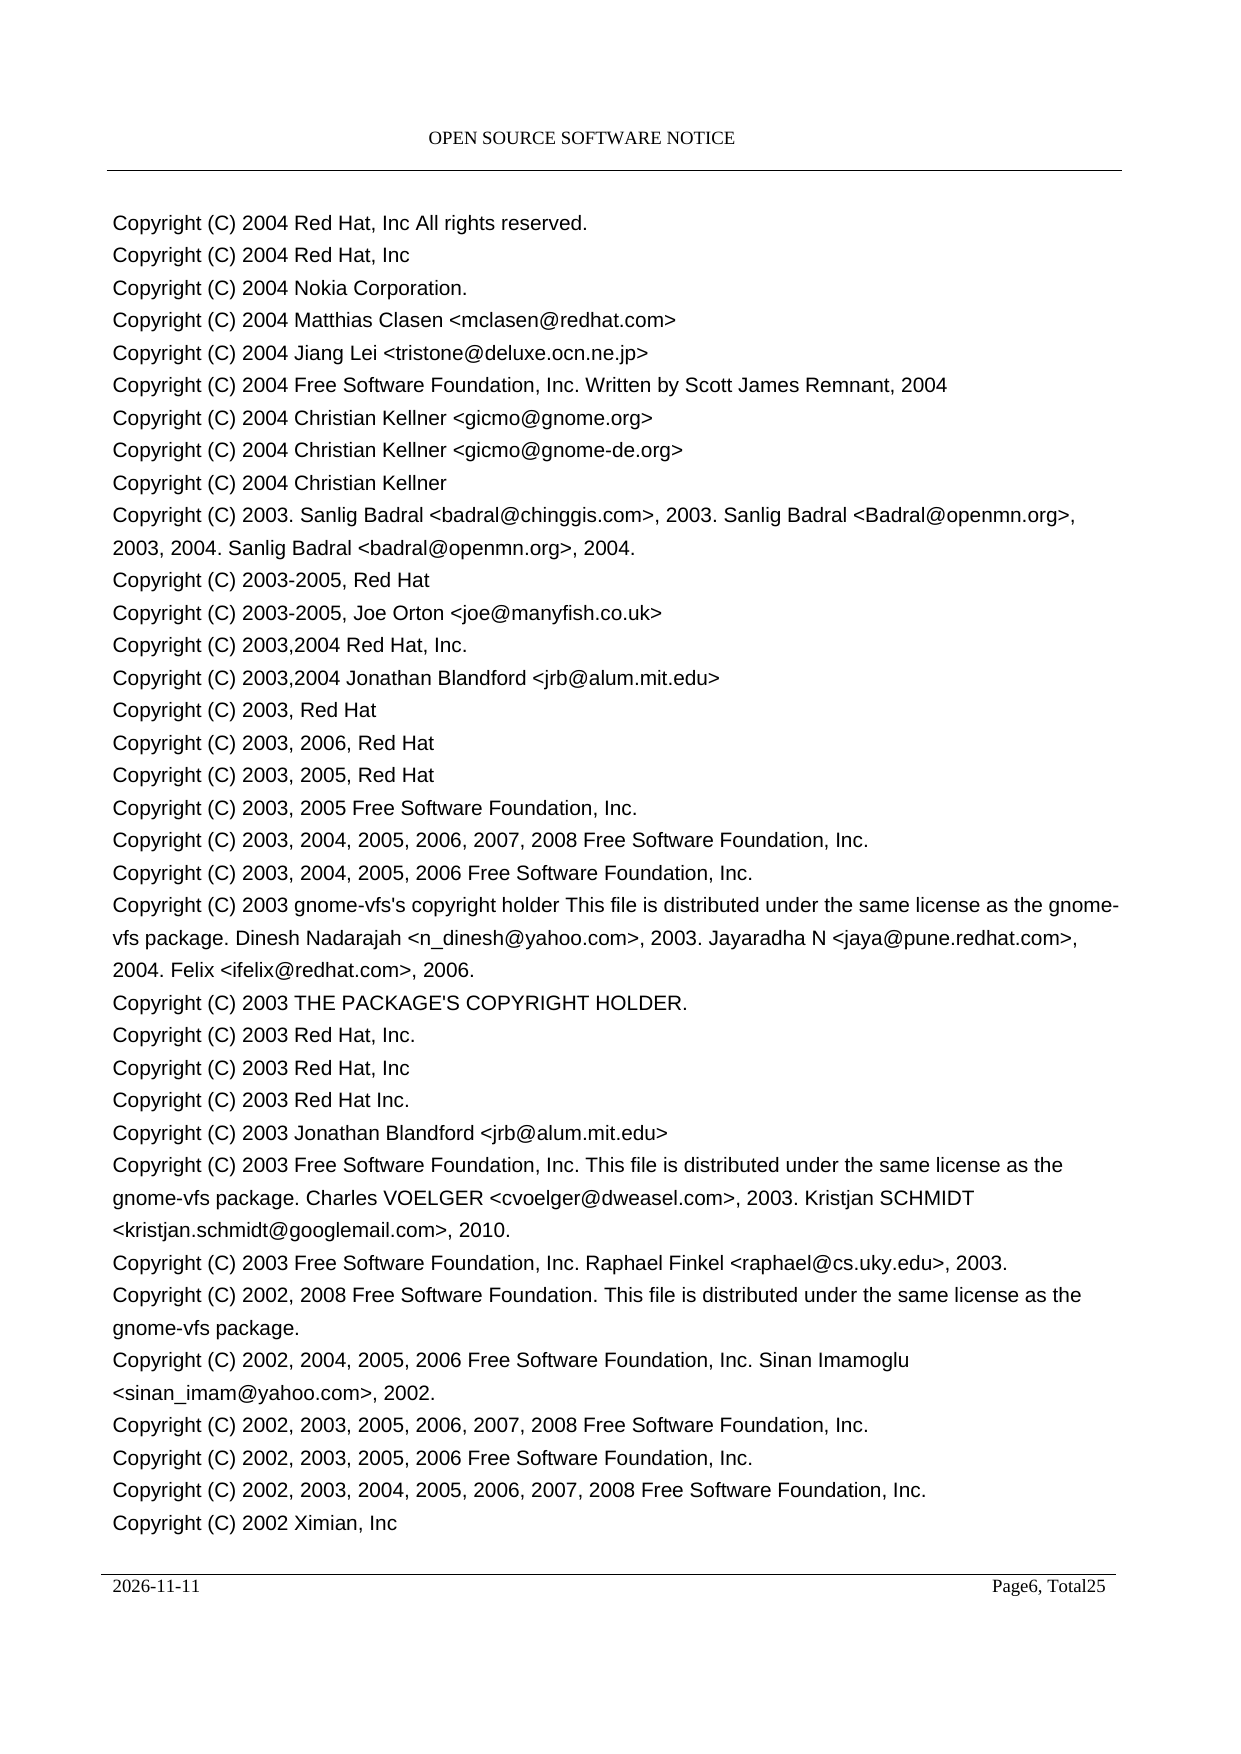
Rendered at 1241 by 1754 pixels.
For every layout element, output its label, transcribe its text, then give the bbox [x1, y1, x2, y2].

text Copyright (C) 2003,2004 Red Hat, Inc. [112, 629, 1128, 661]
text Copyright (C) 2003 Free Software Foundation, Inc. Raphael Finkel <raphael@cs.uky.edu>, 2003. [112, 1246, 1128, 1279]
text Copyright (C) 2003, 2005 Free Software Foundation, Inc. [112, 791, 1128, 824]
text Copyright (C) 2004 Matthias Clasen <mclasen@redhat.com> [112, 304, 1128, 336]
text Copyright (C) 2004 Christian Kellner [112, 466, 1128, 499]
text Copyright (C) 2004 Christian Kellner <gicmo@gnome.org> [112, 401, 1128, 434]
text Copyright (C) 2002, 2008 Free Software Foundation. This file is distributed under the same license as the gnome-vfs package. [112, 1279, 1128, 1344]
text Copyright (C) 2003 Red Hat Inc. [112, 1084, 1128, 1116]
text Copyright (C) 2003 Red Hat, Inc [112, 1051, 1128, 1084]
text Copyright (C) 2004 Free Software Foundation, Inc. Written by Scott James Remnant, 2004 [112, 369, 1128, 401]
text Copyright (C) 2004 Red Hat, Inc [112, 239, 1128, 271]
text Copyright (C) 2003, 2006, Red Hat [112, 726, 1128, 759]
text Copyright (C) 2003, Red Hat [112, 694, 1128, 726]
text Copyright (C) 2002 Ximian, Inc [112, 1506, 1128, 1539]
text Copyright (C) 2002, 2003, 2005, 2006, 2007, 2008 Free Software Foundation, Inc. [112, 1409, 1128, 1441]
text Copyright (C) 2003-2005, Joe Orton <joe@manyfish.co.uk> [112, 596, 1128, 629]
text Copyright (C) 2003. Sanlig Badral <badral@chinggis.com>, 2003. Sanlig Badral <Badral@openmn.org>, 2003, 2004. Sanlig Badral <badral@openmn.org>, 2004. [112, 499, 1128, 564]
text Copyright (C) 2003, 2004, 2005, 2006, 2007, 2008 Free Software Foundation, Inc. [112, 824, 1128, 856]
text Copyright (C) 2004 Nokia Corporation. [112, 271, 1128, 304]
text Copyright (C) 2003 Jonathan Blandford <jrb@alum.mit.edu> [112, 1116, 1128, 1149]
text Copyright (C) 2003 Free Software Foundation, Inc. This file is distributed under the same license as the gnome-vfs package. Charles VOELGER <cvoelger@dweasel.com>, 2003. Kristjan SCHMIDT <kristjan.schmidt@googlemail.com>, 2010. [112, 1149, 1128, 1246]
text Copyright (C) 2004 Jiang Lei <tristone@deluxe.ocn.ne.jp> [112, 336, 1128, 369]
text Copyright (C) 2002, 2003, 2005, 2006 Free Software Foundation, Inc. [112, 1441, 1128, 1474]
text Copyright (C) 2003 gnome-vfs's copyright holder This file is distributed under the same license as the gnome-vfs package. Dinesh Nadarajah <n_dinesh@yahoo.com>, 2003. Jayaradha N <jaya@pune.redhat.com>, 2004. Felix <ifelix@redhat.com>, 2006. [112, 889, 1128, 986]
text Copyright (C) 2003, 2004, 2005, 2006 Free Software Foundation, Inc. [112, 856, 1128, 889]
text Copyright (C) 2003 Red Hat, Inc. [112, 1019, 1128, 1051]
text Copyright (C) 2003, 2005, Red Hat [112, 759, 1128, 791]
text Copyright (C) 2004 Red Hat, Inc All rights reserved. [112, 206, 1128, 239]
text Copyright (C) 2002, 2003, 2004, 2005, 2006, 2007, 2008 Free Software Foundation, Inc. [112, 1474, 1128, 1506]
text Copyright (C) 2003,2004 Jonathan Blandford <jrb@alum.mit.edu> [112, 661, 1128, 694]
text Copyright (C) 2003 THE PACKAGE'S COPYRIGHT HOLDER. [112, 986, 1128, 1019]
text Copyright (C) 2002, 2004, 2005, 2006 Free Software Foundation, Inc. Sinan Imamoglu <sinan_imam@yahoo.com>, 2002. [112, 1344, 1128, 1409]
text Copyright (C) 2003-2005, Red Hat [112, 564, 1128, 596]
text Copyright (C) 2004 Christian Kellner <gicmo@gnome-de.org> [112, 434, 1128, 466]
